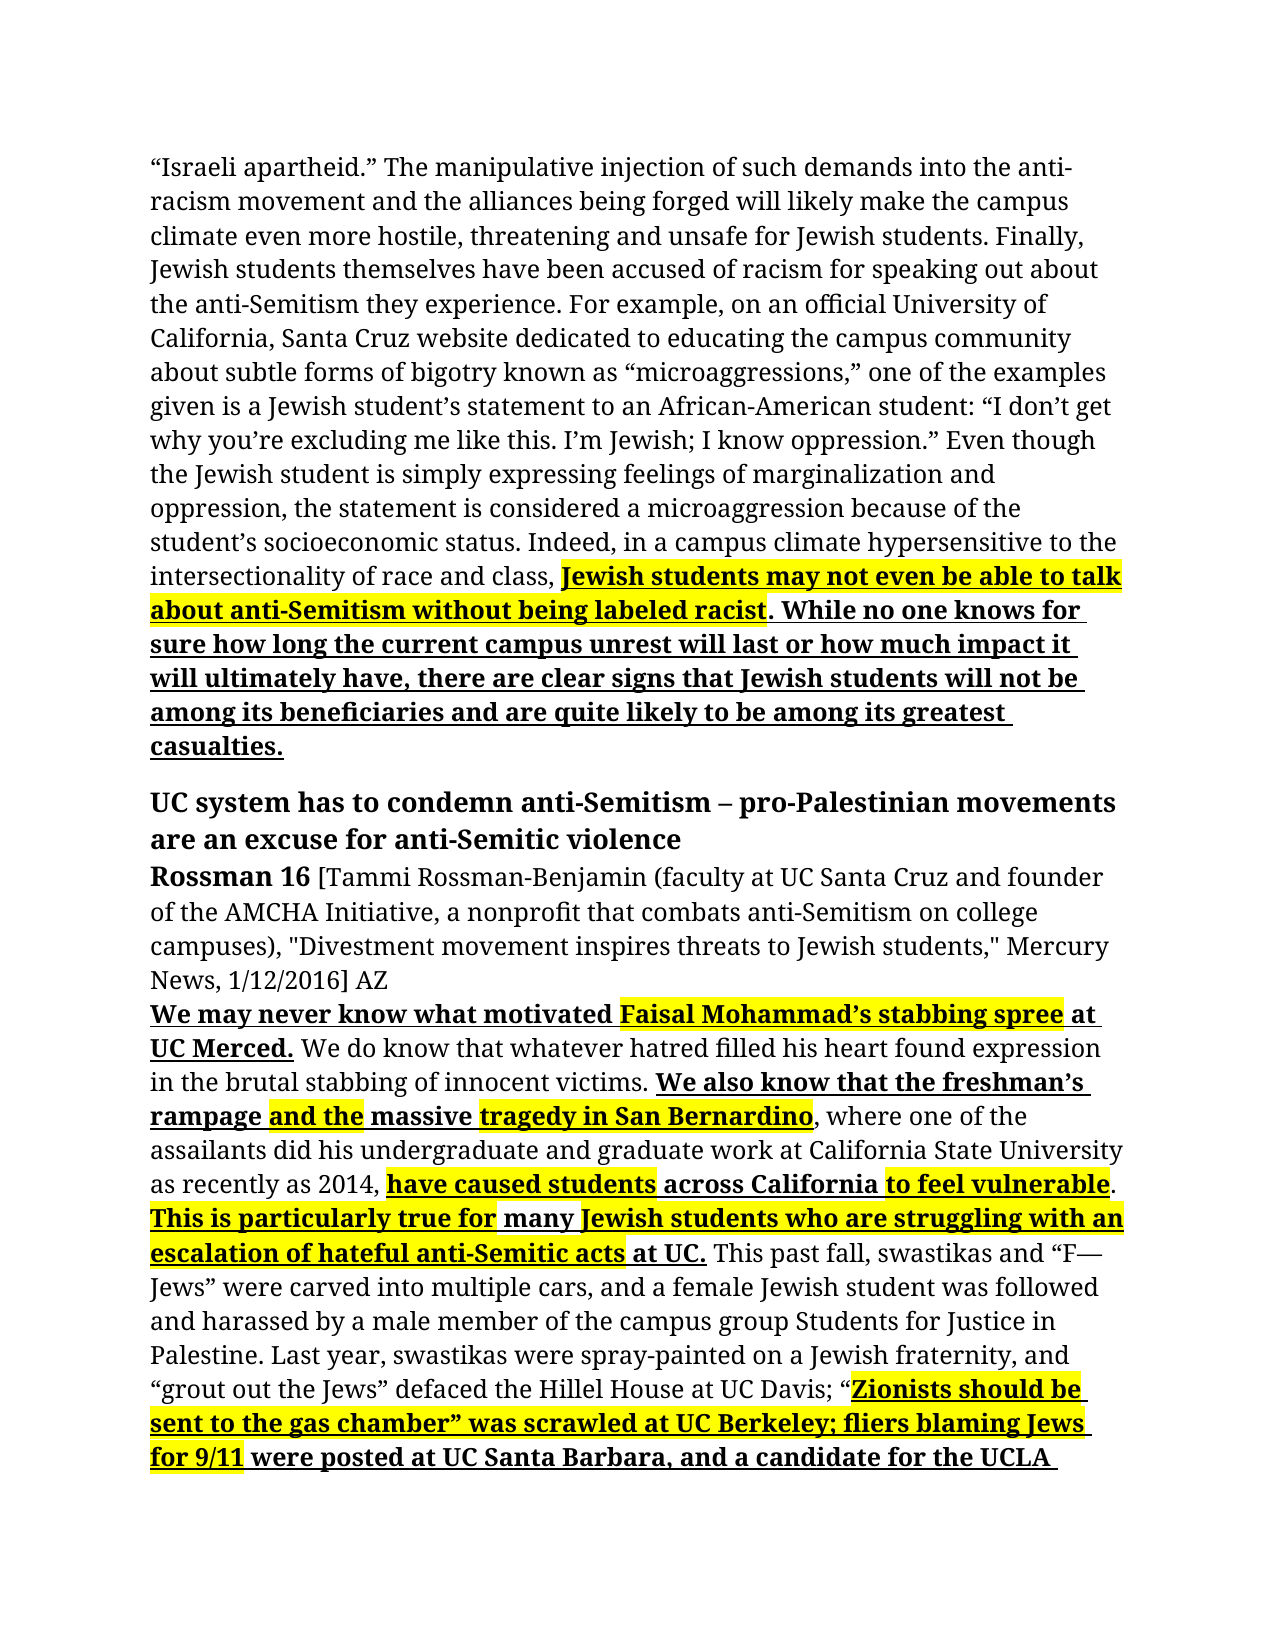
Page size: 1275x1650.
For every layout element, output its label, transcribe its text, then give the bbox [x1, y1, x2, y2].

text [150, 150, 1125, 763]
subtitle UC system has to condemn anti-Semitism – pro-Palestinian movements are an excuse for anti-Semitic violence [150, 784, 1125, 858]
text Rossman 16 [Tammi Rossman-Benjamin (faculty at UC Santa Cruz and founder of the AMCHA Initiative, a nonprofit that combats anti-Semitism on college campuses), "Divestment movement inspires threats to Jewish students," Mercury News, 1/12/2016] AZ [150, 858, 1125, 997]
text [150, 997, 1125, 1474]
